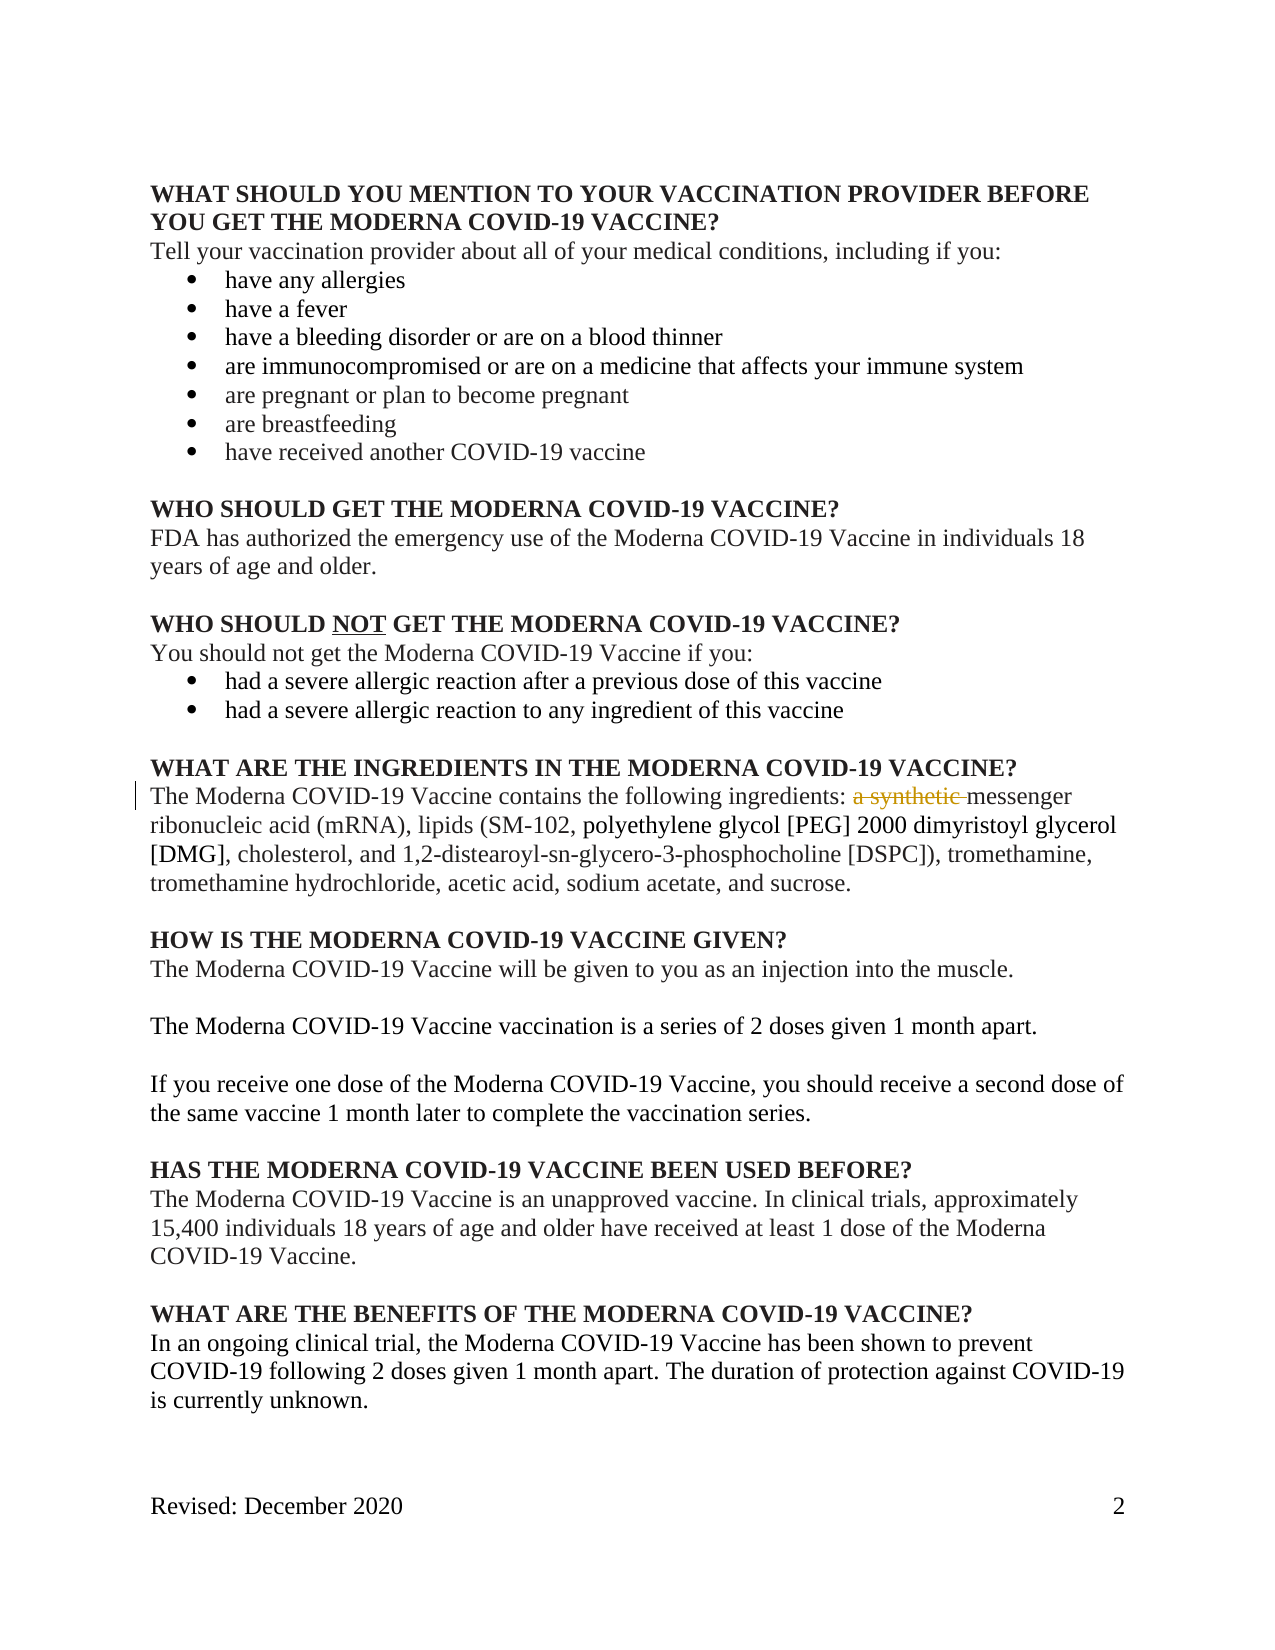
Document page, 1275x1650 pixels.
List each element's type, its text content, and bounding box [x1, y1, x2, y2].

text The Moderna COVID-19 Vaccine will be given to you as an injection into the muscle. [150, 954, 1125, 983]
subtitle WHAT SHOULD YOU MENTION TO YOUR VACCINATION PROVIDER BEFORE YOU GET THE MODERNA COVID-19 VACCINE? [150, 179, 1125, 236]
list have a bleeding disorder or are on a blood thinner [187, 322, 1125, 351]
subtitle WHAT ARE THE INGREDIENTS IN THE MODERNA COVID-19 VACCINE? [150, 753, 1125, 781]
text The Moderna COVID-19 Vaccine is an unapproved vaccine. In clinical trials, approximately 15,400 individuals 18 years of age and older have received at least 1 dose of the Moderna COVID-19 Vaccine. [150, 1184, 1125, 1270]
list had a severe allergic reaction to any ingredient of this vaccine [187, 695, 1125, 724]
subtitle WHAT ARE THE BENEFITS OF THE MODERNA COVID-19 VACCINE? [150, 1299, 1125, 1328]
text FDA has authorized the emergency use of the Moderna COVID-19 Vaccine in individuals 18 years of age and older. [150, 523, 1125, 580]
text You should not get the Moderna COVID-19 Vaccine if you: [150, 638, 1125, 666]
list have received another COVID-19 vaccine [187, 437, 1125, 466]
list are pregnant or plan to become pregnant [187, 380, 1125, 409]
text The Moderna COVID-19 Vaccine contains the following ingredients: messenger ribonucleic acid (mRNA), lipids (SM-102, polyethylene glycol [PEG] 2000 dimyristoyl glycerol [DMG], cholesterol, and 1,2-distearoyl-sn-glycero-3-phosphocholine [DSPC]), tromethamine, tromethamine hydrochloride, acetic acid, sodium acetate, and sucrose. [150, 781, 1125, 896]
subtitle WHO SHOULD NOT GET THE MODERNA COVID-19 VACCINE? [150, 609, 1125, 638]
list have a fever [187, 294, 1125, 322]
subtitle HAS THE MODERNA COVID-19 VACCINE BEEN USED BEFORE? [150, 1155, 1125, 1184]
subtitle HOW IS THE MODERNA COVID-19 VACCINE GIVEN? [150, 925, 1125, 954]
list are immunocompromised or are on a medicine that affects your immune system [187, 351, 1125, 380]
list are breastfeeding [187, 409, 1125, 437]
list have any allergies [187, 265, 1125, 294]
list had a severe allergic reaction after a previous dose of this vaccine [187, 666, 1125, 695]
subtitle WHO SHOULD GET THE MODERNA COVID-19 VACCINE? [150, 494, 1125, 523]
text If you receive one dose of the Moderna COVID-19 Vaccine, you should receive a second dose of the same vaccine 1 month later to complete the vaccination series. [150, 1069, 1125, 1126]
text In an ongoing clinical trial, the Moderna COVID-19 Vaccine has been shown to prevent COVID-19 following 2 doses given 1 month apart. The duration of protection against COVID-19 is currently unknown. [150, 1328, 1125, 1414]
text The Moderna COVID-19 Vaccine vaccination is a series of 2 doses given 1 month apart. [150, 1011, 1125, 1040]
text Tell your vaccination provider about all of your medical conditions, including if you: [150, 236, 1125, 265]
